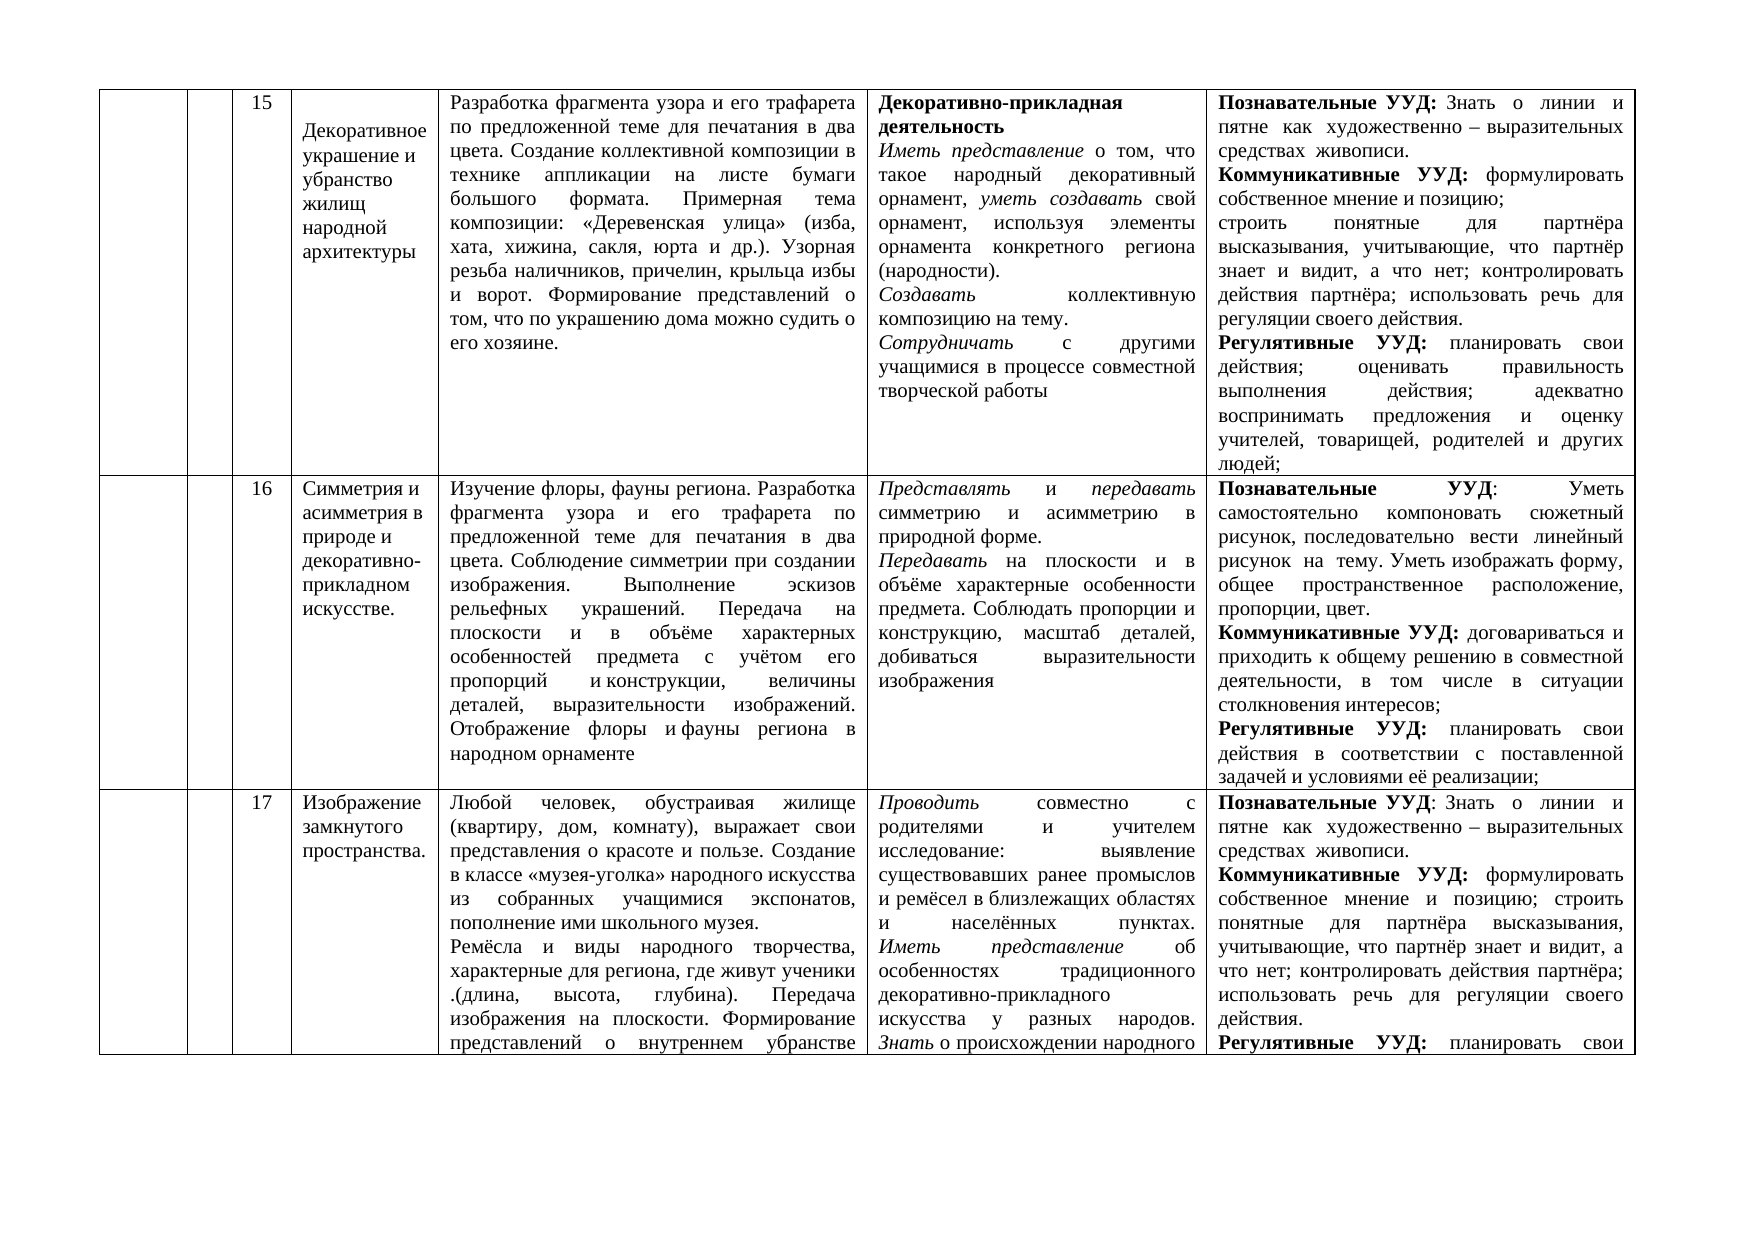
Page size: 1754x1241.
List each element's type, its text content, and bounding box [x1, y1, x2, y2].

table_cell 17 [233, 790, 291, 1054]
table_cell [100, 476, 187, 788]
table_cell Симметрия и асимметрия в природе и декоративно-прикладном искусстве. [292, 476, 438, 788]
table_cell Декоративное украшение и убранство жилищ народной архитектуры [292, 90, 438, 475]
table_cell Изучение флоры, фауны региона. Разработка фрагмента узора и его трафарета по предложенной теме для печатания в два цвета. Соблюдение симметрии при создании изображения. Выполнение эскизов рельефных украшений. Передача на плоскости и в объёме характерных особенностей предмета с учётом его пропорций и конструкции, величины деталей, выразительности изображений. Отображение флоры и фауны региона в народном орнаменте [439, 476, 867, 788]
table_cell 16 [233, 476, 291, 788]
table_cell [188, 476, 232, 788]
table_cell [868, 790, 1206, 1054]
table_cell Декоративно-прикладная деятельность Иметь представление о том, что такое народный декоративный орнамент, уметь создавать свой орнамент, используя элементы орнамента конкретного региона (народности). Создавать коллективную композицию на тему. Сотрудничать с другими учащимися в процессе совместной творческой работы [868, 90, 1206, 475]
table_cell [188, 790, 232, 1054]
table_cell Разработка фрагмента узора и его трафарета по предложенной теме для печатания в два цвета. Создание коллективной композиции в технике аппликации на листе бумаги большого формата. Примерная тема композиции: «Деревенская улица» (изба, хата, хижина, сакля, юрта и др.). Узорная резьба наличников, причелин, крыльца избы и ворот. Формирование представлений о том, что по украшению дома можно судить о его хозяине. [439, 90, 867, 475]
table_cell [100, 90, 187, 475]
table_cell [292, 790, 438, 1054]
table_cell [439, 790, 867, 1054]
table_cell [1207, 790, 1634, 1054]
table_cell [188, 90, 232, 475]
table_cell [100, 790, 187, 1054]
table_cell Познавательные УУД: Уметь самостоятельно компоновать сюжетный рисунок, последовательно вести линейный рисунок на тему. Уметь изображать форму, общее пространственное расположение, пропорции, цвет. Коммуникативные УУД: договариваться и приходить к общему решению в совместной деятельности, в том числе в ситуации столкновения интересов; Регулятивные УУД: планировать свои действия в соответствии с поставленной задачей и условиями её реализации; [1207, 476, 1634, 788]
table_cell 15 [233, 90, 291, 475]
table_cell Представлять и передавать симметрию и асимметрию в природной форме. Передавать на плоскости и в объёме характерные особенности предмета. Соблюдать пропорции и конструкцию, масштаб деталей, добиваться выразительности изображения [868, 476, 1206, 788]
